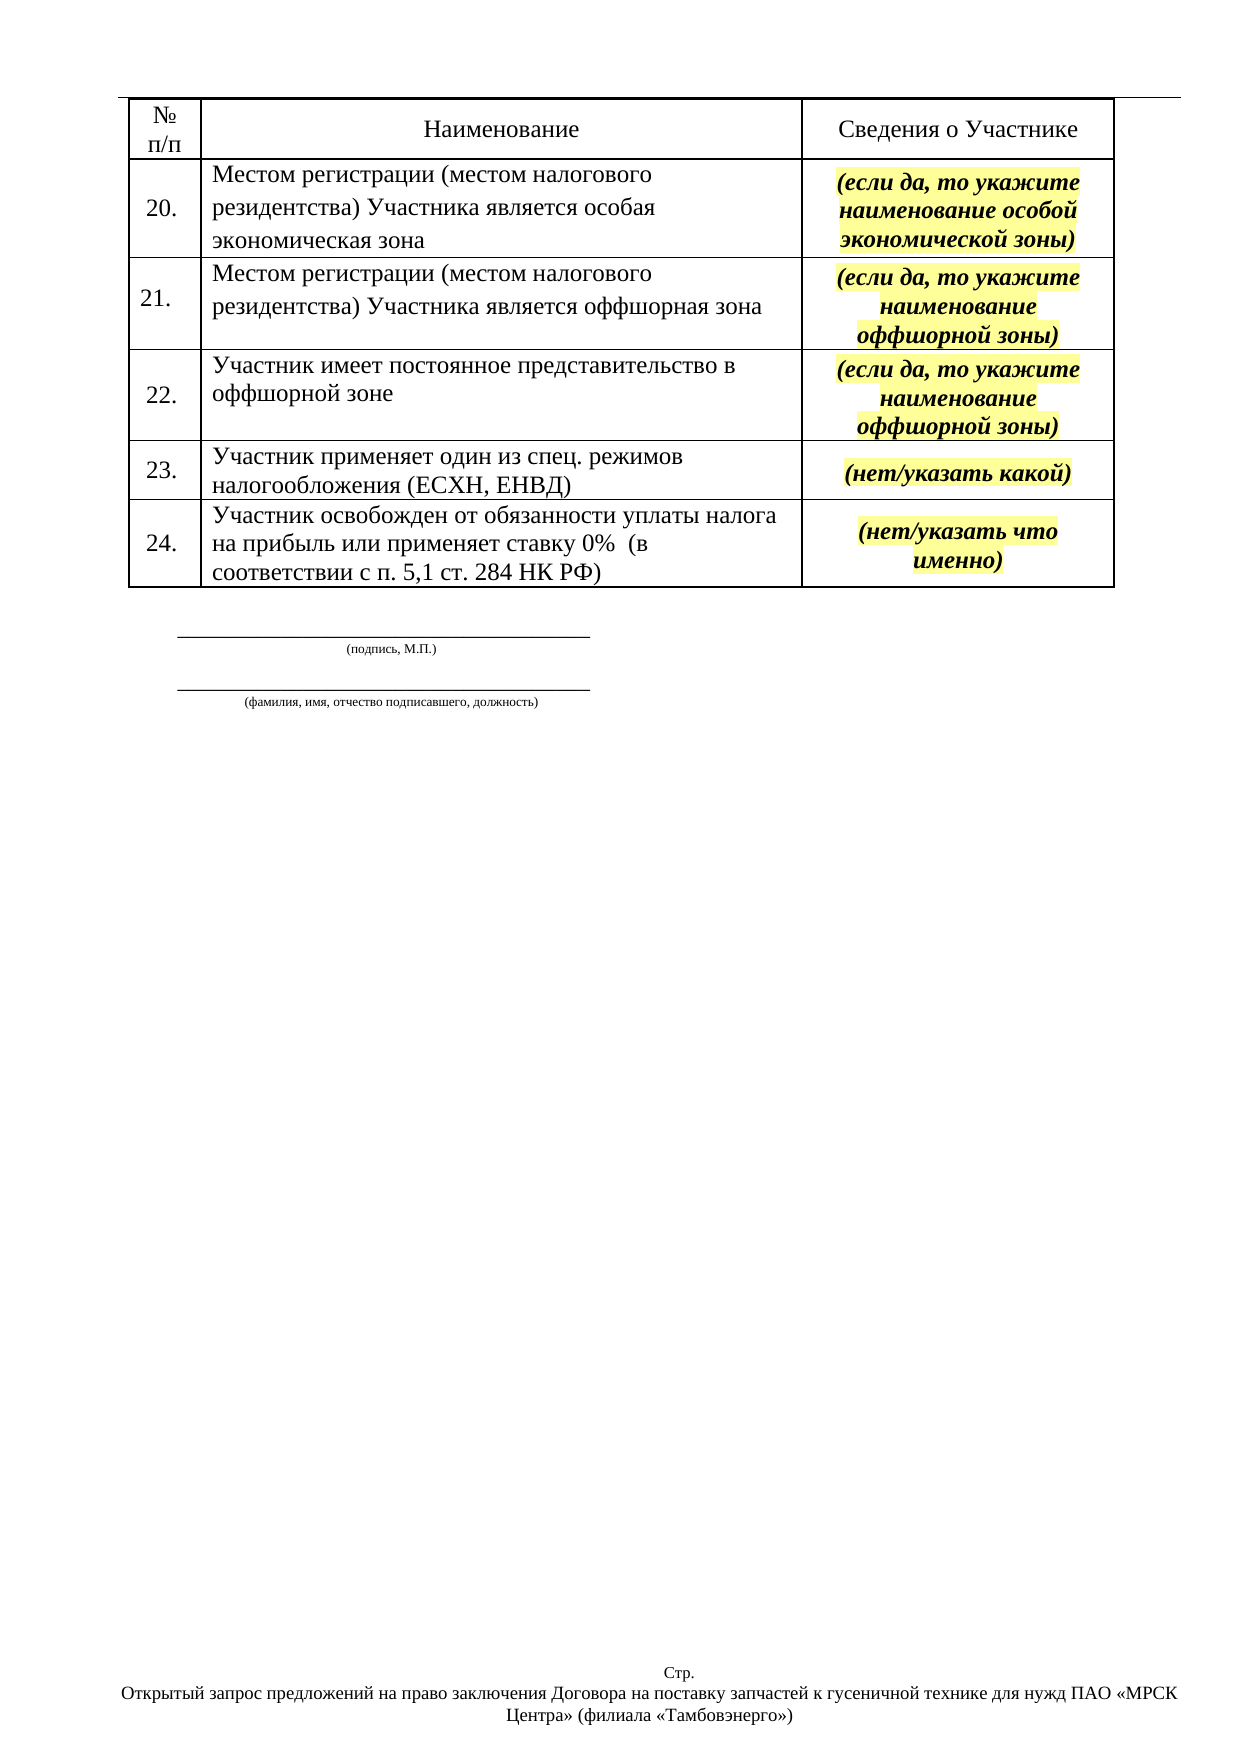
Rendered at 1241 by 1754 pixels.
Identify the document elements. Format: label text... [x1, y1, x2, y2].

text (подпись, М.П.) [118, 641, 605, 667]
table_cell Участник освобожден от обязанности уплаты налога на прибыль или применяет ставку 0% (в соответствии с п. 5,1 ст. 284 НК РФ) [202, 500, 801, 586]
table_cell [130, 350, 200, 440]
table_header Наименование [202, 100, 801, 158]
text ____________________________________ [118, 667, 605, 693]
table_cell Участник применяет один из спец. режимов налогообложения (ЕСХН, ЕНВД) [202, 441, 801, 499]
text (фамилия, имя, отчество подписавшего, должность) [118, 693, 605, 720]
table_cell (если да, то укажите наименование оффшорной зоны) [803, 350, 1113, 440]
table_cell [130, 160, 200, 257]
table_cell (нет/указать какой) [803, 441, 1113, 499]
text ____________________________________ [118, 614, 605, 641]
table_cell (если да, то укажите наименование оффшорной зоны) [803, 258, 1113, 349]
table_cell [130, 258, 200, 349]
table_cell (если да, то укажите наименование особой экономической зоны) [803, 160, 1113, 257]
table_cell [130, 441, 200, 499]
table_cell Местом регистрации (местом налогового резидентства) Участника является оффшорная зона [202, 258, 801, 349]
table_cell Местом регистрации (местом налогового резидентства) Участника является особая экономическая зона [202, 160, 801, 257]
table_cell Участник имеет постоянное представительство в оффшорной зоне [202, 350, 801, 440]
table_cell (нет/указать что именно) [803, 500, 1113, 586]
table_cell [130, 500, 200, 586]
table_header № п/п [130, 100, 200, 158]
table_header Сведения о Участнике [803, 100, 1113, 158]
